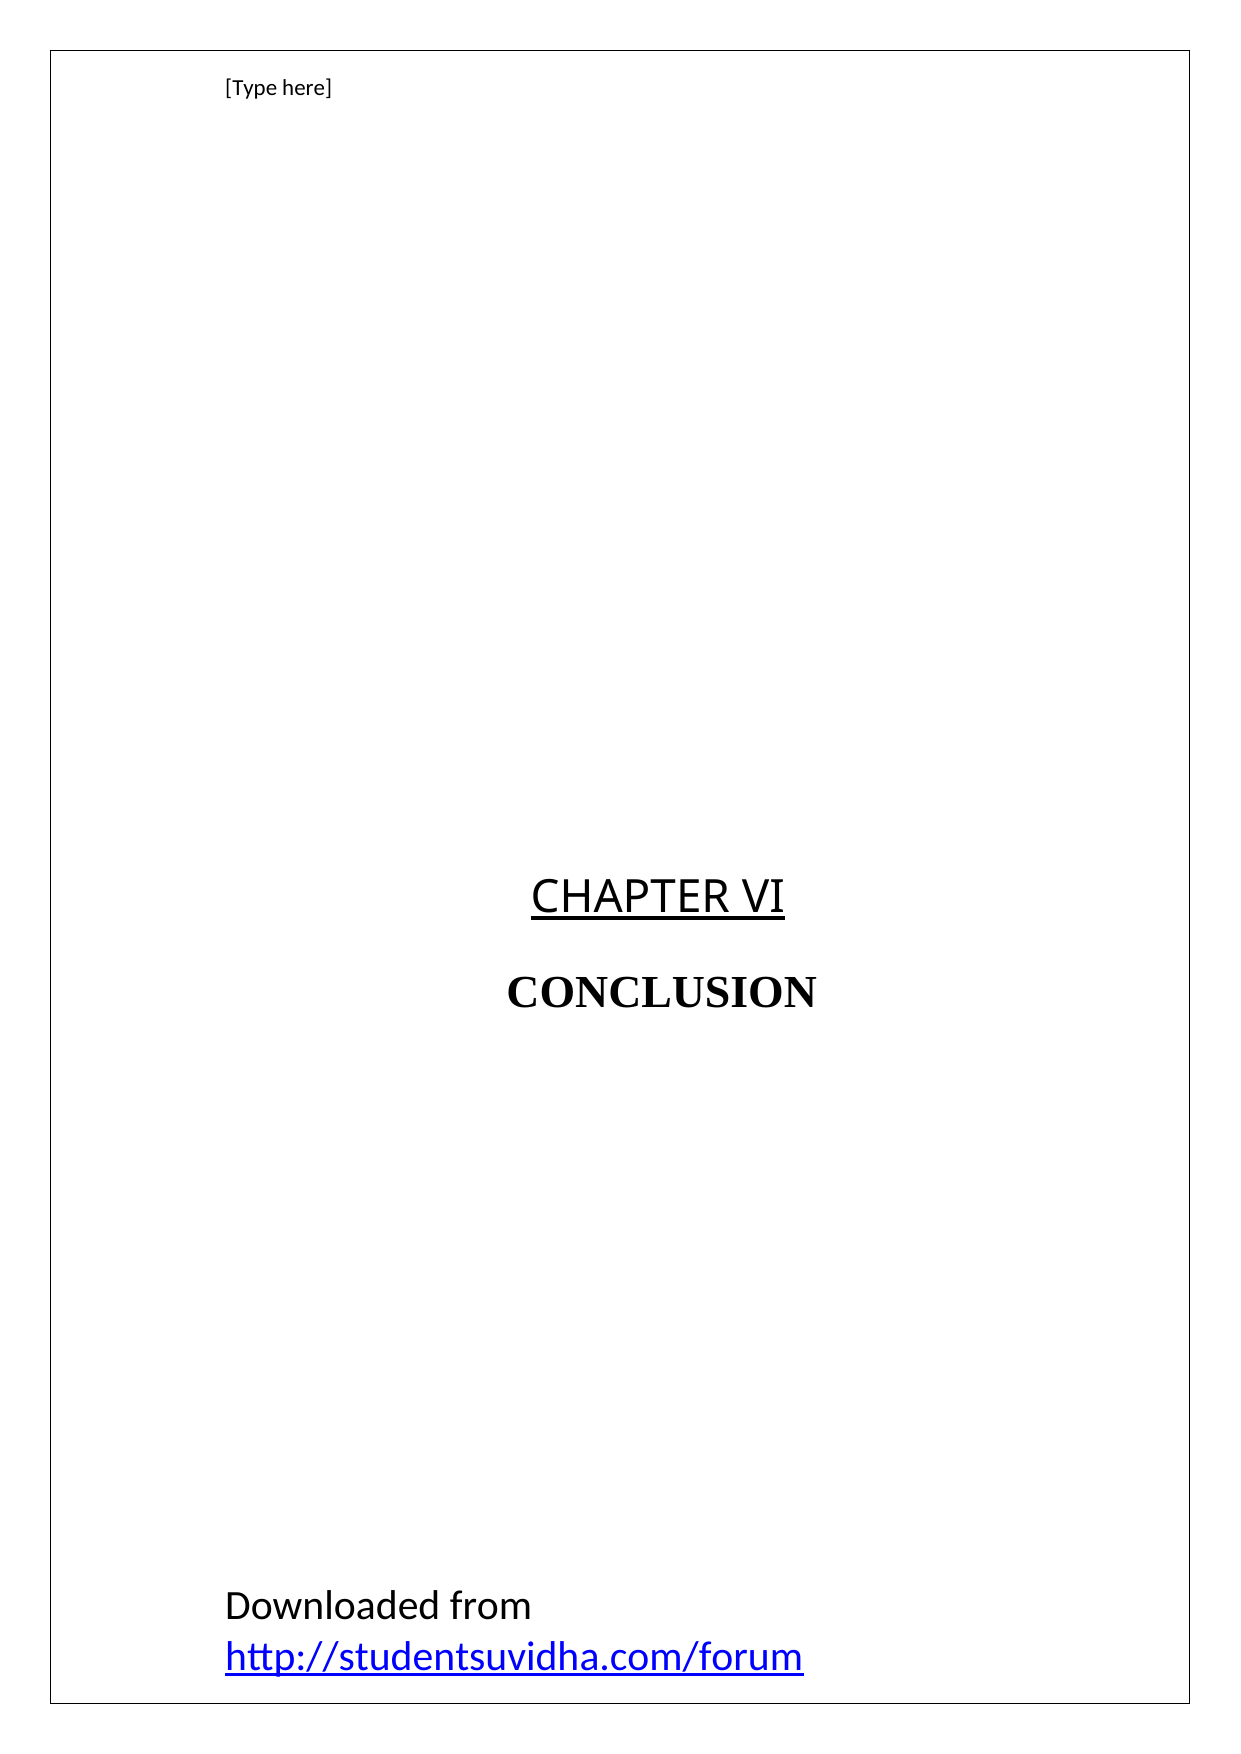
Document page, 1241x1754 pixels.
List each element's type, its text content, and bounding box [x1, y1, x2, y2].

text CONCLUSION [233, 965, 1090, 1017]
text CHAPTER VI [225, 864, 1090, 926]
